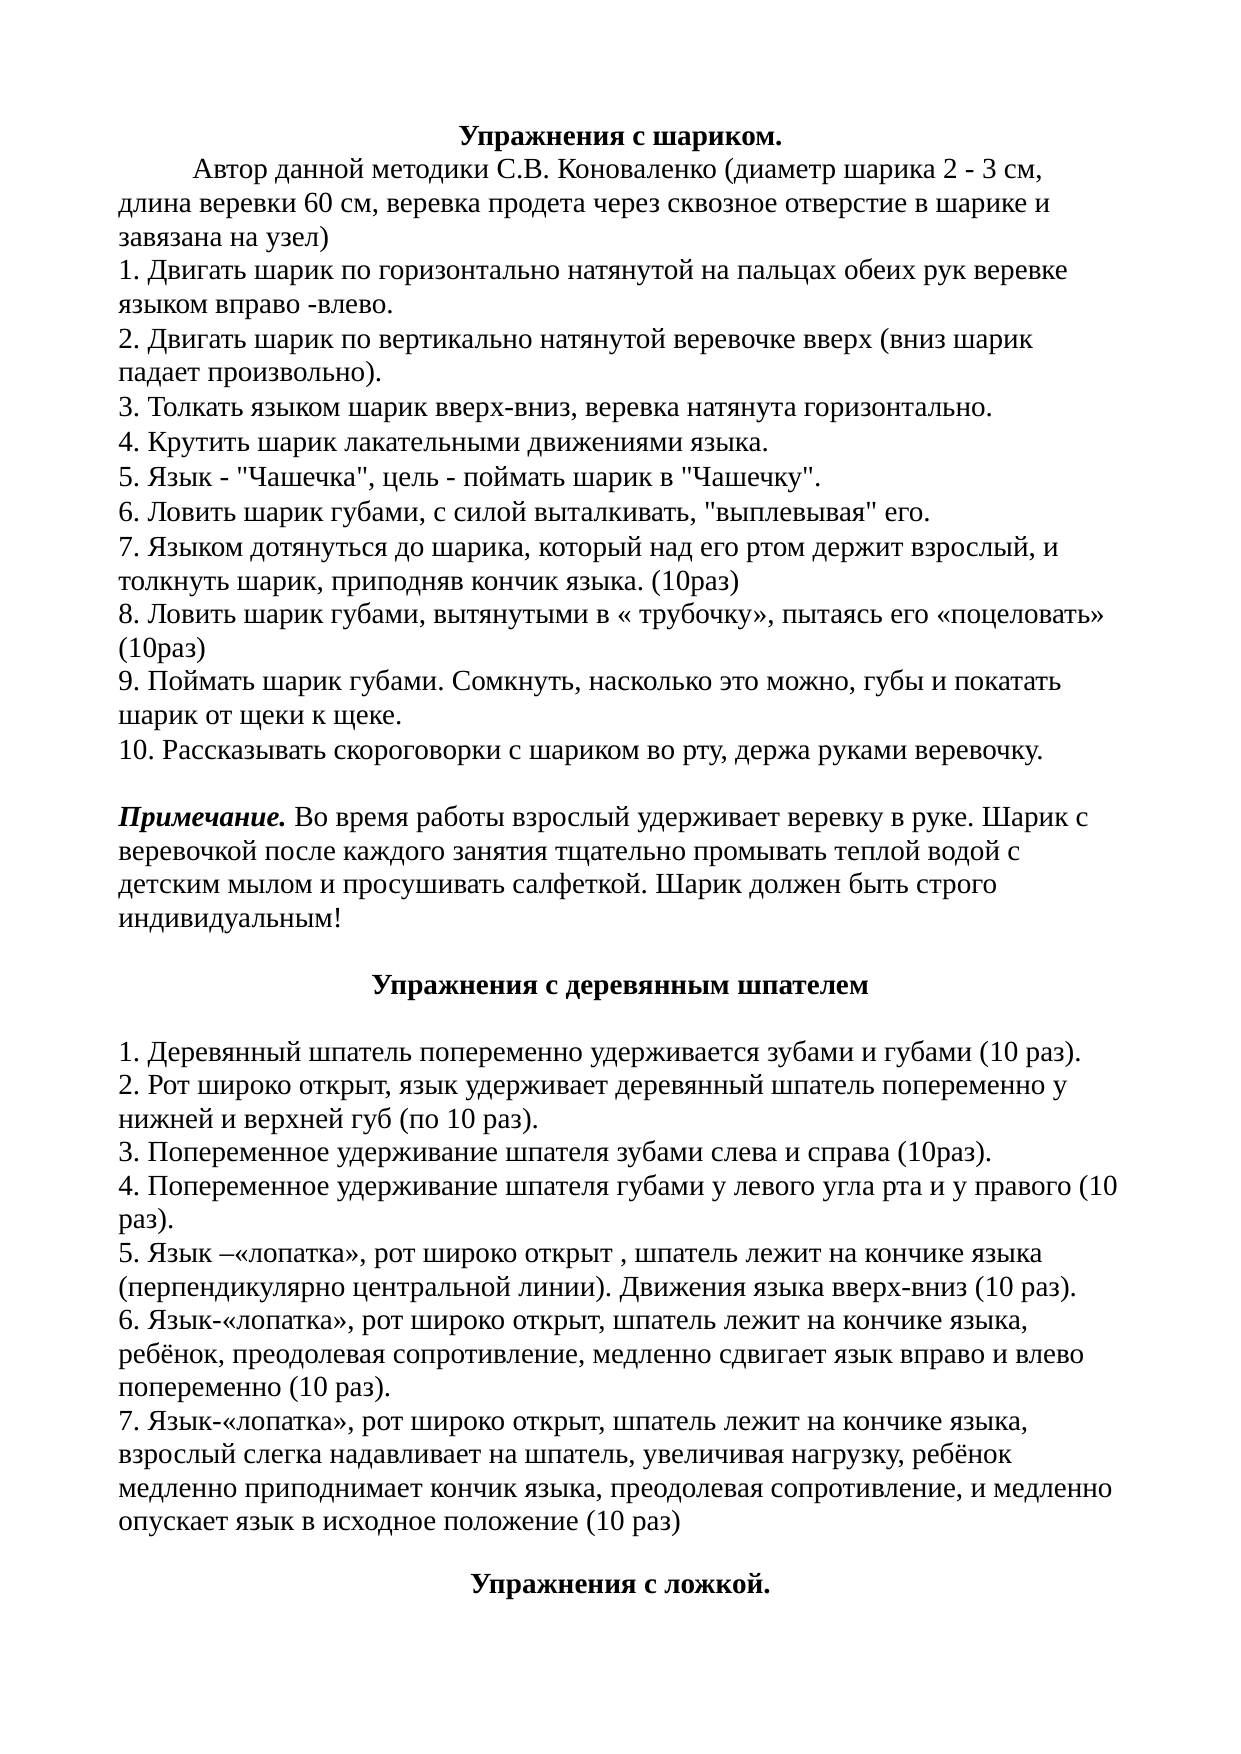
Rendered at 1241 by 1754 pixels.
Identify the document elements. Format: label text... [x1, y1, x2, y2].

text 1. Деревянный шпатель попеременно удерживается зубами и губами (10 раз). [118, 1034, 1122, 1067]
text 6. Язык-«лопатка», рот широко открыт, шпатель лежит на кончике языка, ребёнок, преодолевая сопротивление, медленно сдвигает язык вправо и влево попеременно (10 раз). [118, 1302, 1122, 1403]
text Упражнения с шариком. [118, 118, 1122, 152]
text 6. Ловить шарик губами, с силой выталкивать, "выплевывая" его. [118, 494, 1122, 528]
text Упражнения с ложкой. [118, 1566, 1122, 1599]
text 2. Двигать шарик по вертикально натянутой веревочке вверх (вниз шарик падает произвольно). [118, 321, 1122, 388]
text 3. Толкать языком шарик вверх-вниз, веревка натянута горизонтально. [118, 389, 1122, 423]
text Примечание. Во время работы взрослый удерживает веревку в руке. Шарик с веревочкой после каждого занятия тщательно промывать теплой водой с детским мылом и просушивать салфеткой. Шарик должен быть строго индивидуальным! [118, 799, 1122, 933]
text 9. Поймать шарик губами. Сомкнуть, насколько это можно, губы и покатать шарик от щеки к щеке. [118, 663, 1122, 731]
text 5. Язык - "Чашечка", цель - поймать шарик в "Чашечку". [118, 459, 1122, 493]
text 7. Язык-«лопатка», рот широко открыт, шпатель лежит на кончике языка, взрослый слегка надавливает на шпатель, увеличивая нагрузку, ребёнок медленно приподнимает кончик языка, преодолевая сопротивление, и медленно опускает язык в исходное положение (10 раз) [118, 1403, 1122, 1537]
text 1. Двигать шарик по горизонтально натянутой на пальцах обеих рук веревке языком вправо -влево. [118, 252, 1122, 319]
text 4. Попеременное удерживание шпателя губами у левого угла рта и у правого (10 раз). [118, 1168, 1122, 1235]
text 5. Язык –«лопатка», рот широко открыт , шпатель лежит на кончике языка (перпендикулярно центральной линии). Движения языка вверх-вниз (10 раз). [118, 1235, 1122, 1302]
text 7. Языком дотянуться до шарика, который над его ртом держит взрослый, и толкнуть шарик, приподняв кончик языка. (10раз) [118, 529, 1122, 596]
text 8. Ловить шарик губами, вытянутыми в « трубочку», пытаясь его «поцеловать» (10раз) [118, 596, 1122, 663]
text 4. Крутить шарик лакательными движениями языка. [118, 424, 1122, 458]
text 2. Рот широко открыт, язык удерживает деревянный шпатель попеременно у нижней и верхней губ (по 10 раз). [118, 1067, 1122, 1134]
text Упражнения с деревянным шпателем [118, 967, 1122, 1000]
text 10. Рассказывать скороговорки с шариком во рту, держа руками веревочку. [118, 732, 1122, 766]
text 3. Попеременное удерживание шпателя зубами слева и справа (10раз). [118, 1134, 1122, 1168]
text Автор данной методики С.В. Коноваленко (диаметр шарика 2 - 3 см, длина веревки 60 см, веревка продета через сквозное отверстие в шарике и завязана на узел) [118, 152, 1122, 252]
